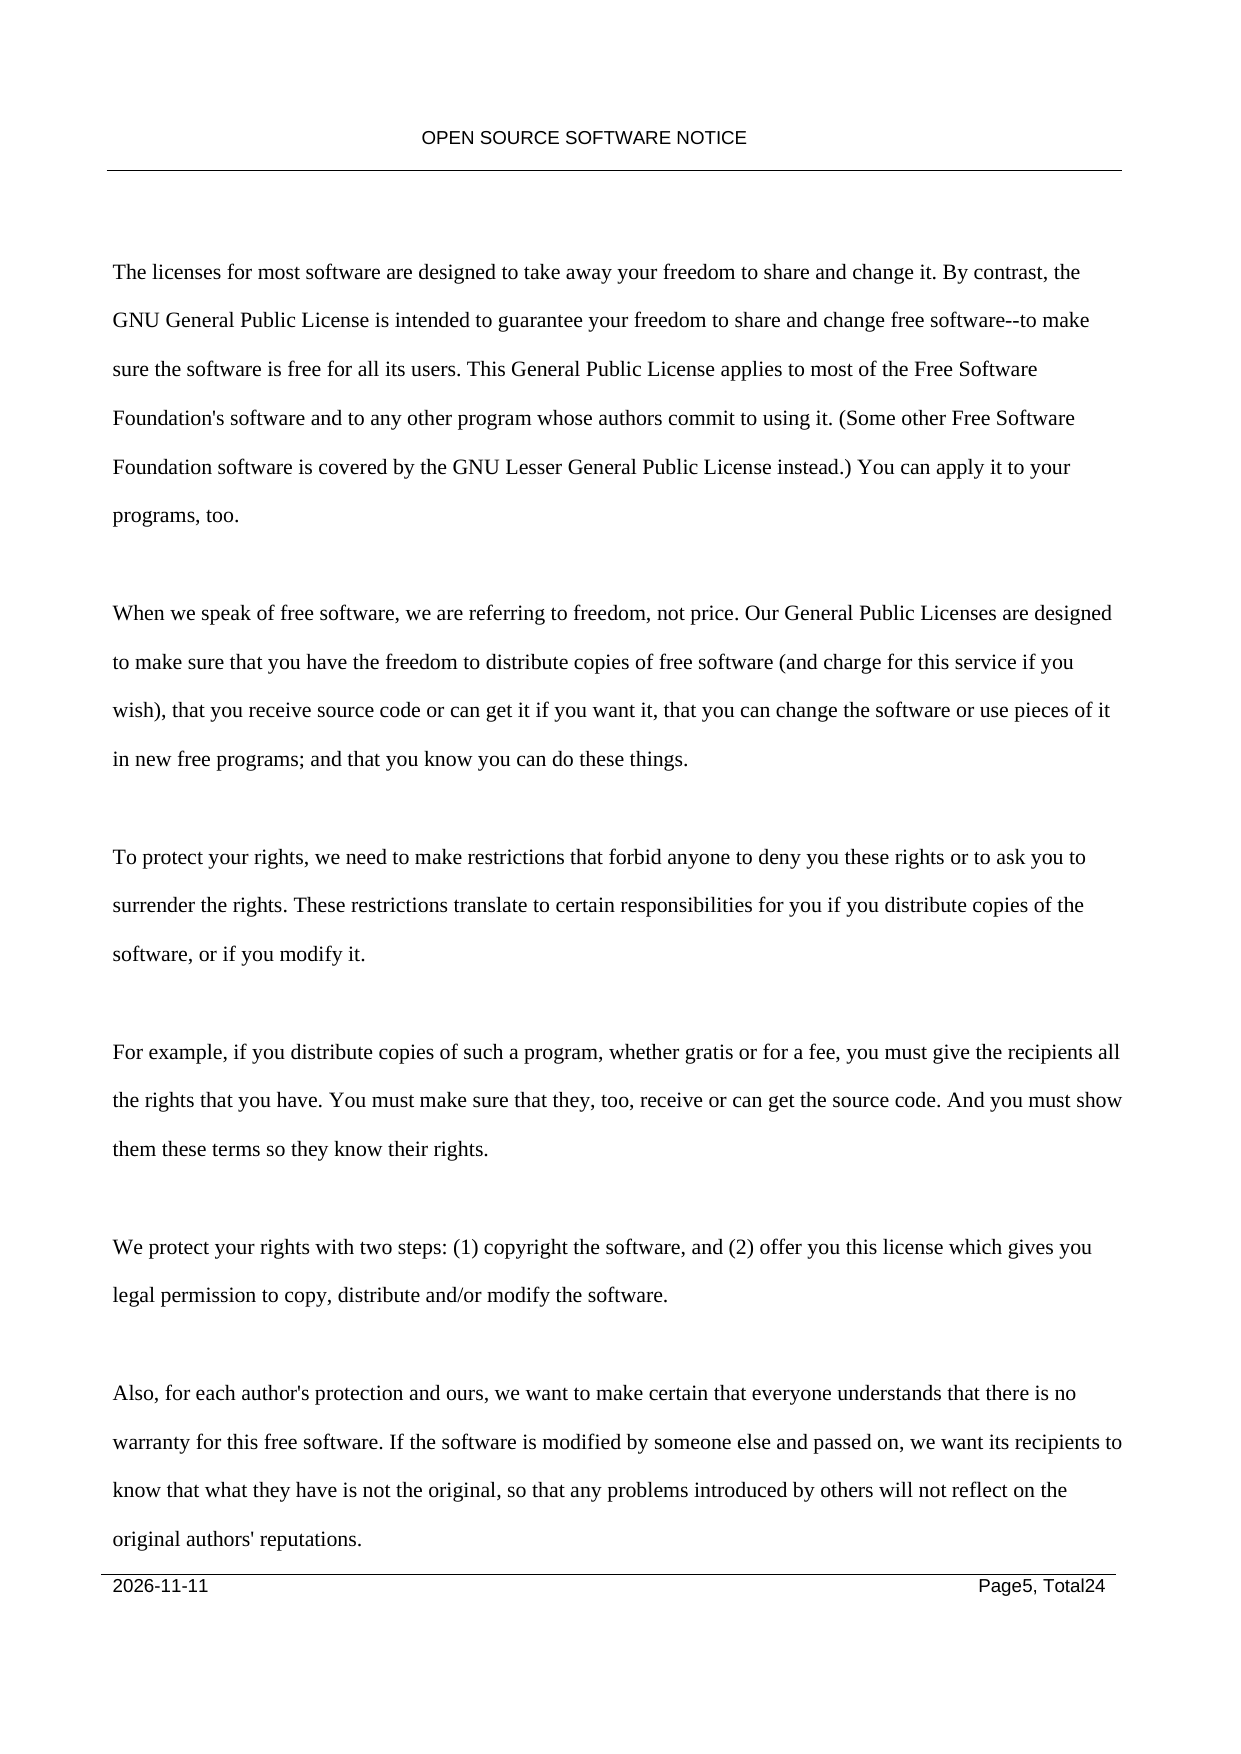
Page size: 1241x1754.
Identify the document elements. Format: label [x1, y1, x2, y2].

text [112, 206, 1128, 1555]
